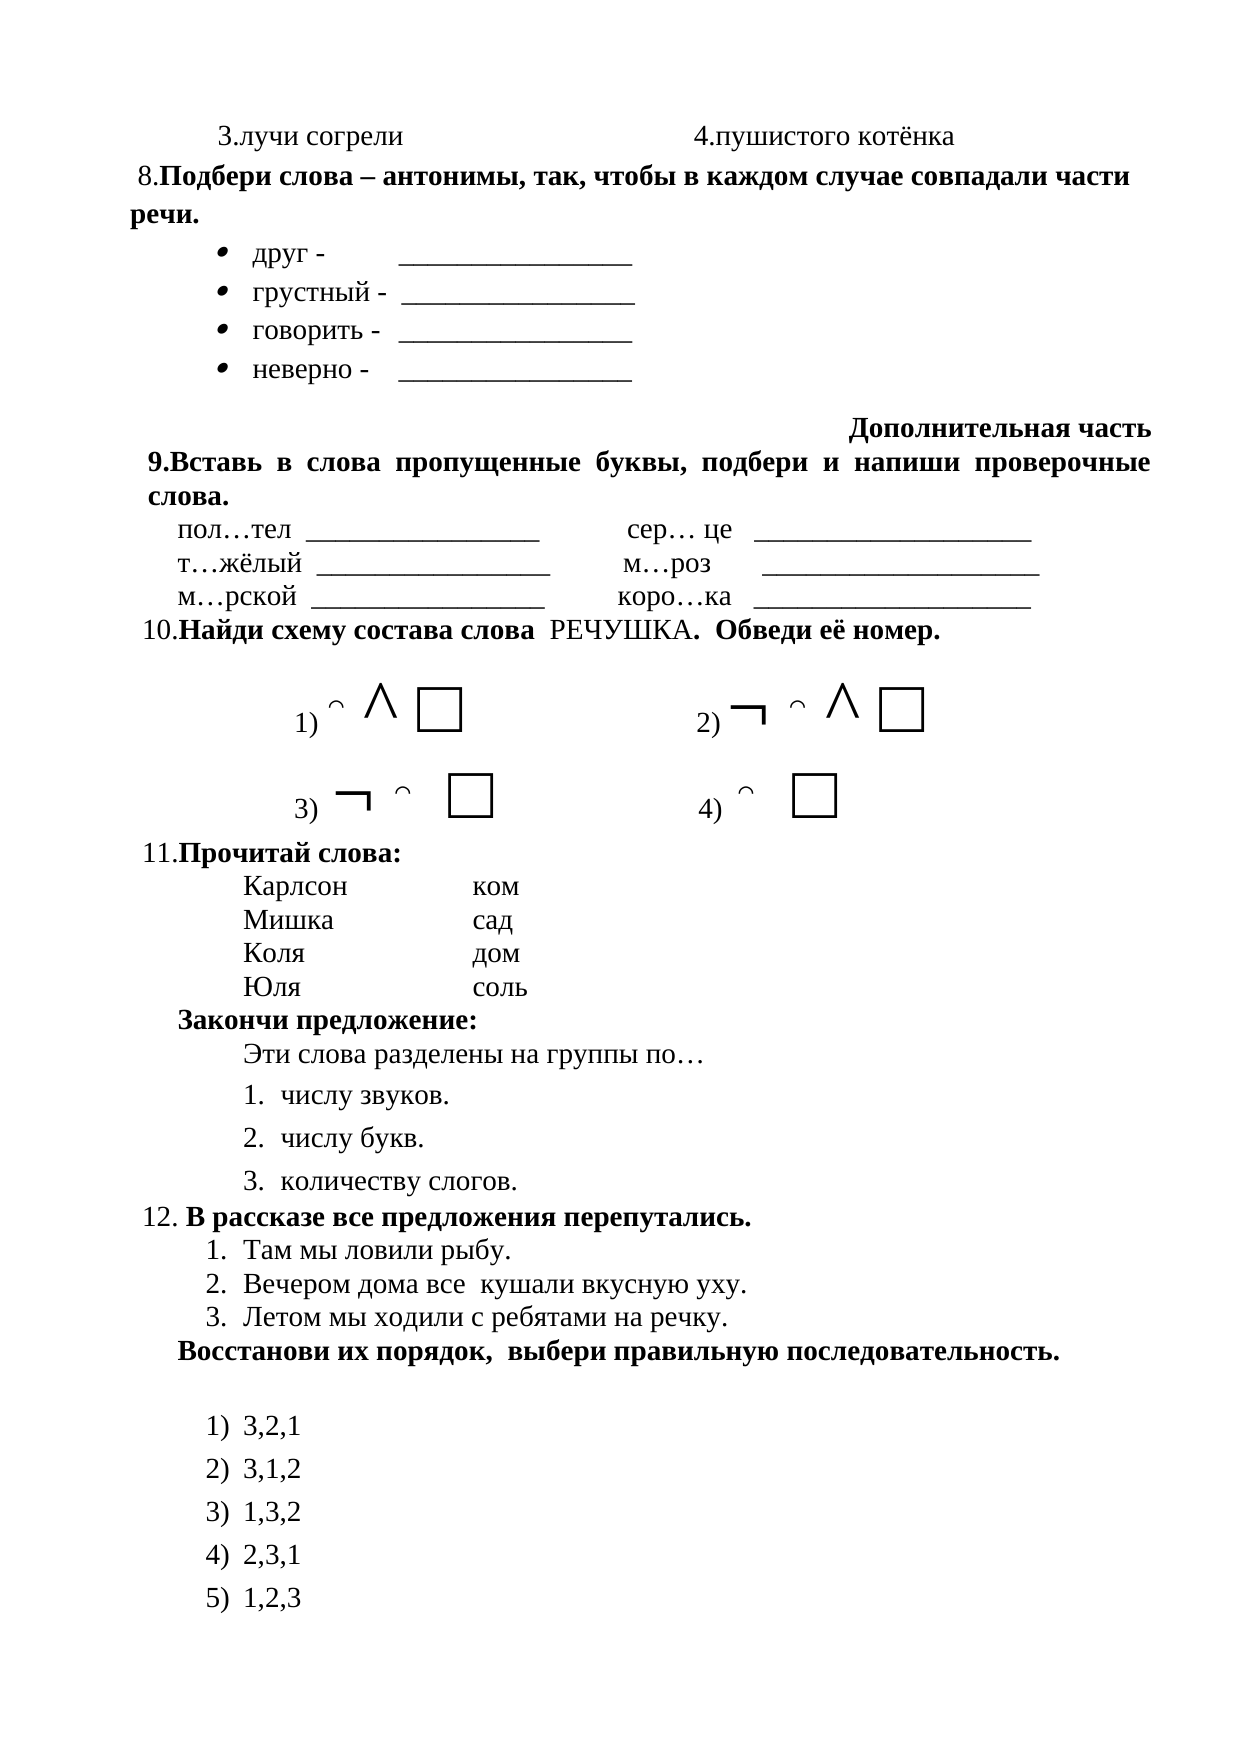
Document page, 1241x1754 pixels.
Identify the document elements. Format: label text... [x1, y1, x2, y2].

list 2,3,1 ⁪ [205, 1529, 1152, 1573]
text м…рской ________________ коро…ка ___________________ [177, 578, 1152, 612]
text Карлсон ком [177, 868, 1152, 902]
list грустный - ________________ [215, 274, 1152, 307]
list Летом мы ходили с ребятами на речку. [205, 1299, 1152, 1333]
text 3) ¬ □ 4) □ [177, 748, 1152, 835]
text Закончи предложение: [177, 1002, 1152, 1036]
list говорить - ________________ [215, 312, 1152, 346]
list друг - ________________ [215, 235, 1152, 269]
text 1) ^ □ 2) ¬ ^ □ [177, 662, 1152, 748]
text Мишка сад [243, 902, 1152, 935]
list числу букв. ⁪ [243, 1113, 1152, 1156]
list 3,2,1 ⁪ [205, 1400, 1152, 1443]
list 8.Подбери слова – антонимы, так, чтобы в каждом случае совпадали части речи. [130, 158, 1152, 230]
text 9.Вставь в слова пропущенные буквы, подбери и напиши проверочные слова. [148, 444, 1152, 511]
list 3.лучи согрели 4.пушистого котёнка [130, 118, 1152, 152]
text т…жёлый ________________ м…роз ___________________ [177, 545, 1152, 578]
text 10.Найди схему состава слова РЕЧУШКА. Обведи её номер. [142, 612, 1152, 645]
text Дополнительная часть [177, 411, 1152, 444]
list 1,3,2 ⁪ [205, 1486, 1152, 1529]
text Эти слова разделены на группы по… [243, 1036, 1152, 1069]
text пол…тел ________________ сер… це ___________________ [177, 511, 1152, 545]
list неверно - ________________ [215, 351, 1152, 385]
text Юля соль [243, 969, 1152, 1002]
list Там мы ловили рыбу. [205, 1232, 1152, 1266]
list Вечером дома все кушали вкусную уху. [205, 1266, 1152, 1299]
text 12. В рассказе все предложения перепутались. [142, 1199, 1152, 1232]
list количеству слогов. ⁪ [243, 1156, 1152, 1199]
text Коля дом [243, 935, 1152, 969]
list 1,2,3 ⁪ [205, 1573, 1152, 1616]
list 3,1,2 ⁪ [205, 1443, 1152, 1486]
text 11.Прочитай слова: [142, 835, 1152, 868]
list числу звуков. ⁪ [243, 1069, 1152, 1113]
text Восстанови их порядок, выбери правильную последовательность. [177, 1333, 1152, 1367]
